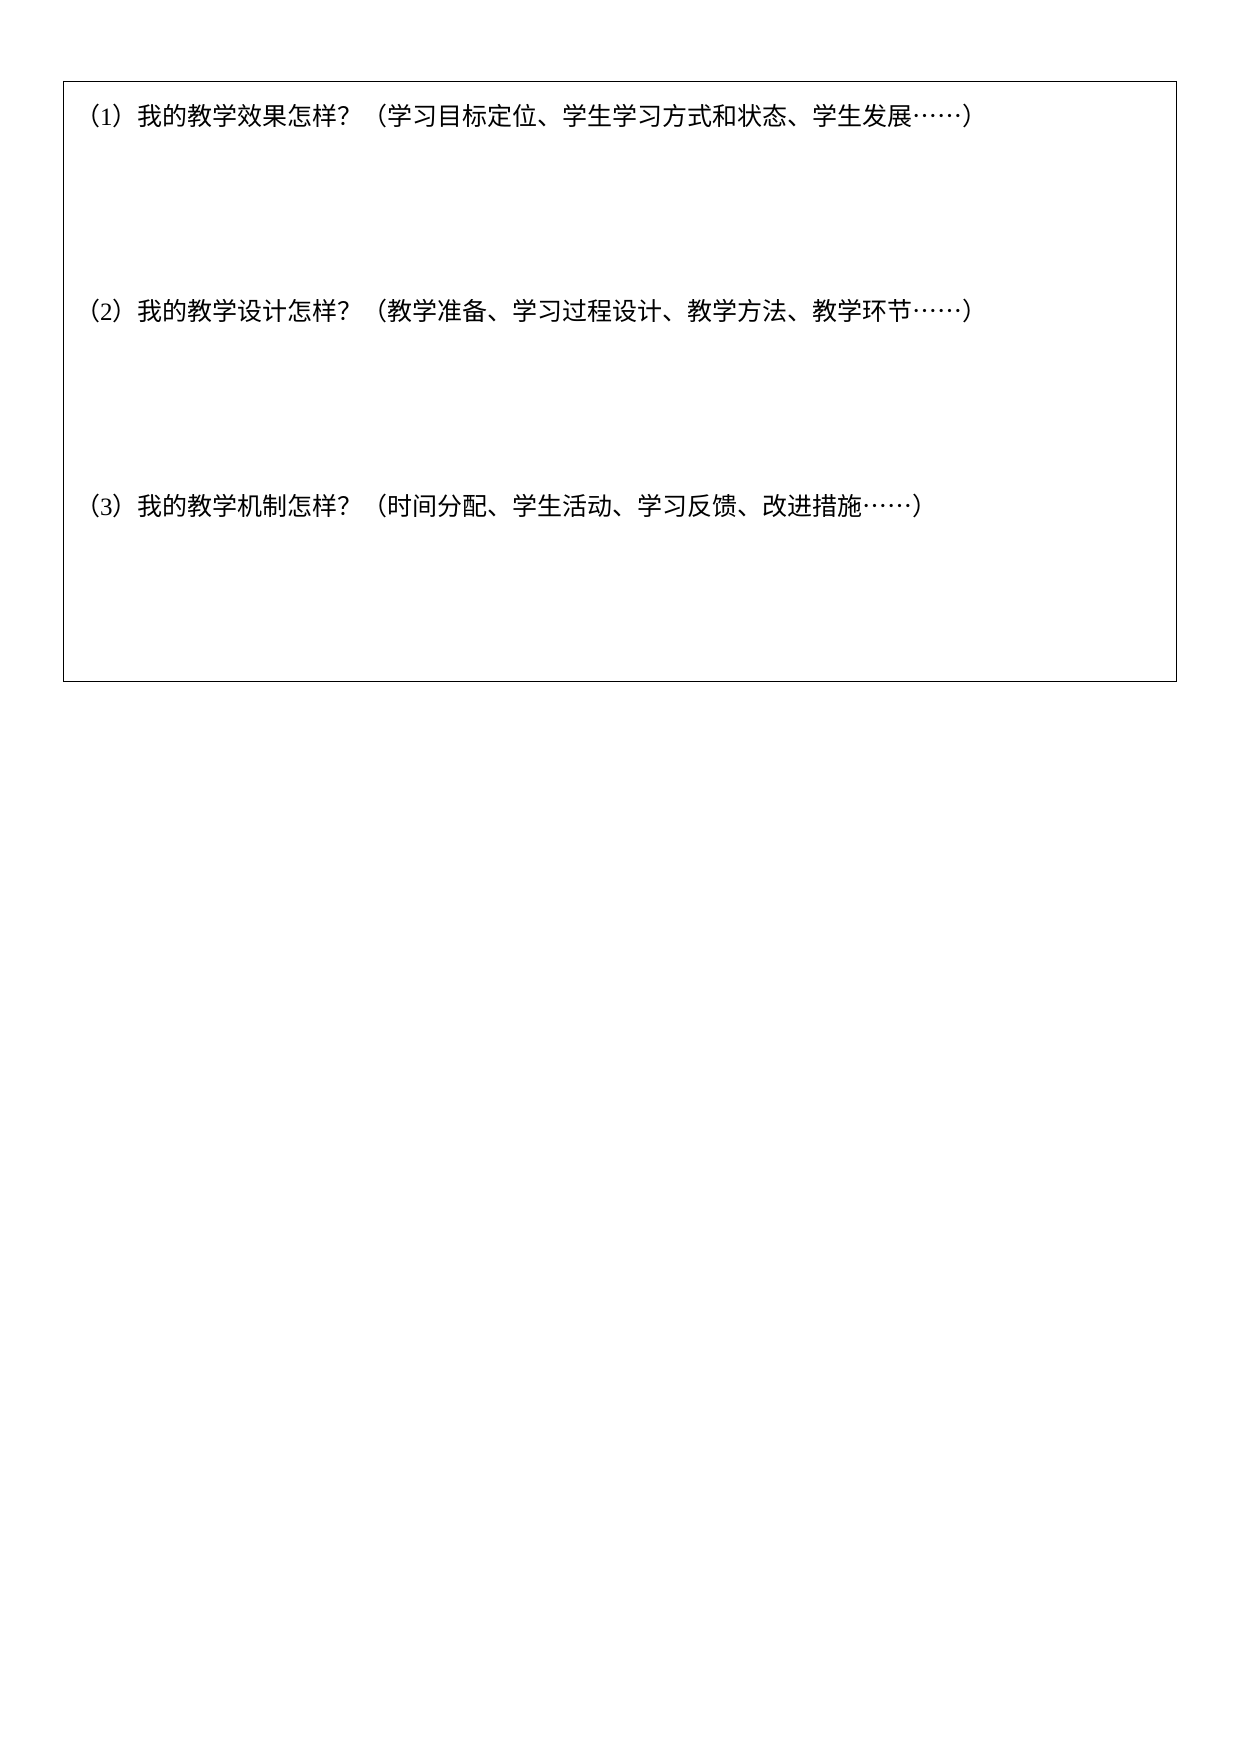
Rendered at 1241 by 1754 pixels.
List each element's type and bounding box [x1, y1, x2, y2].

table_cell [64, 82, 1176, 681]
